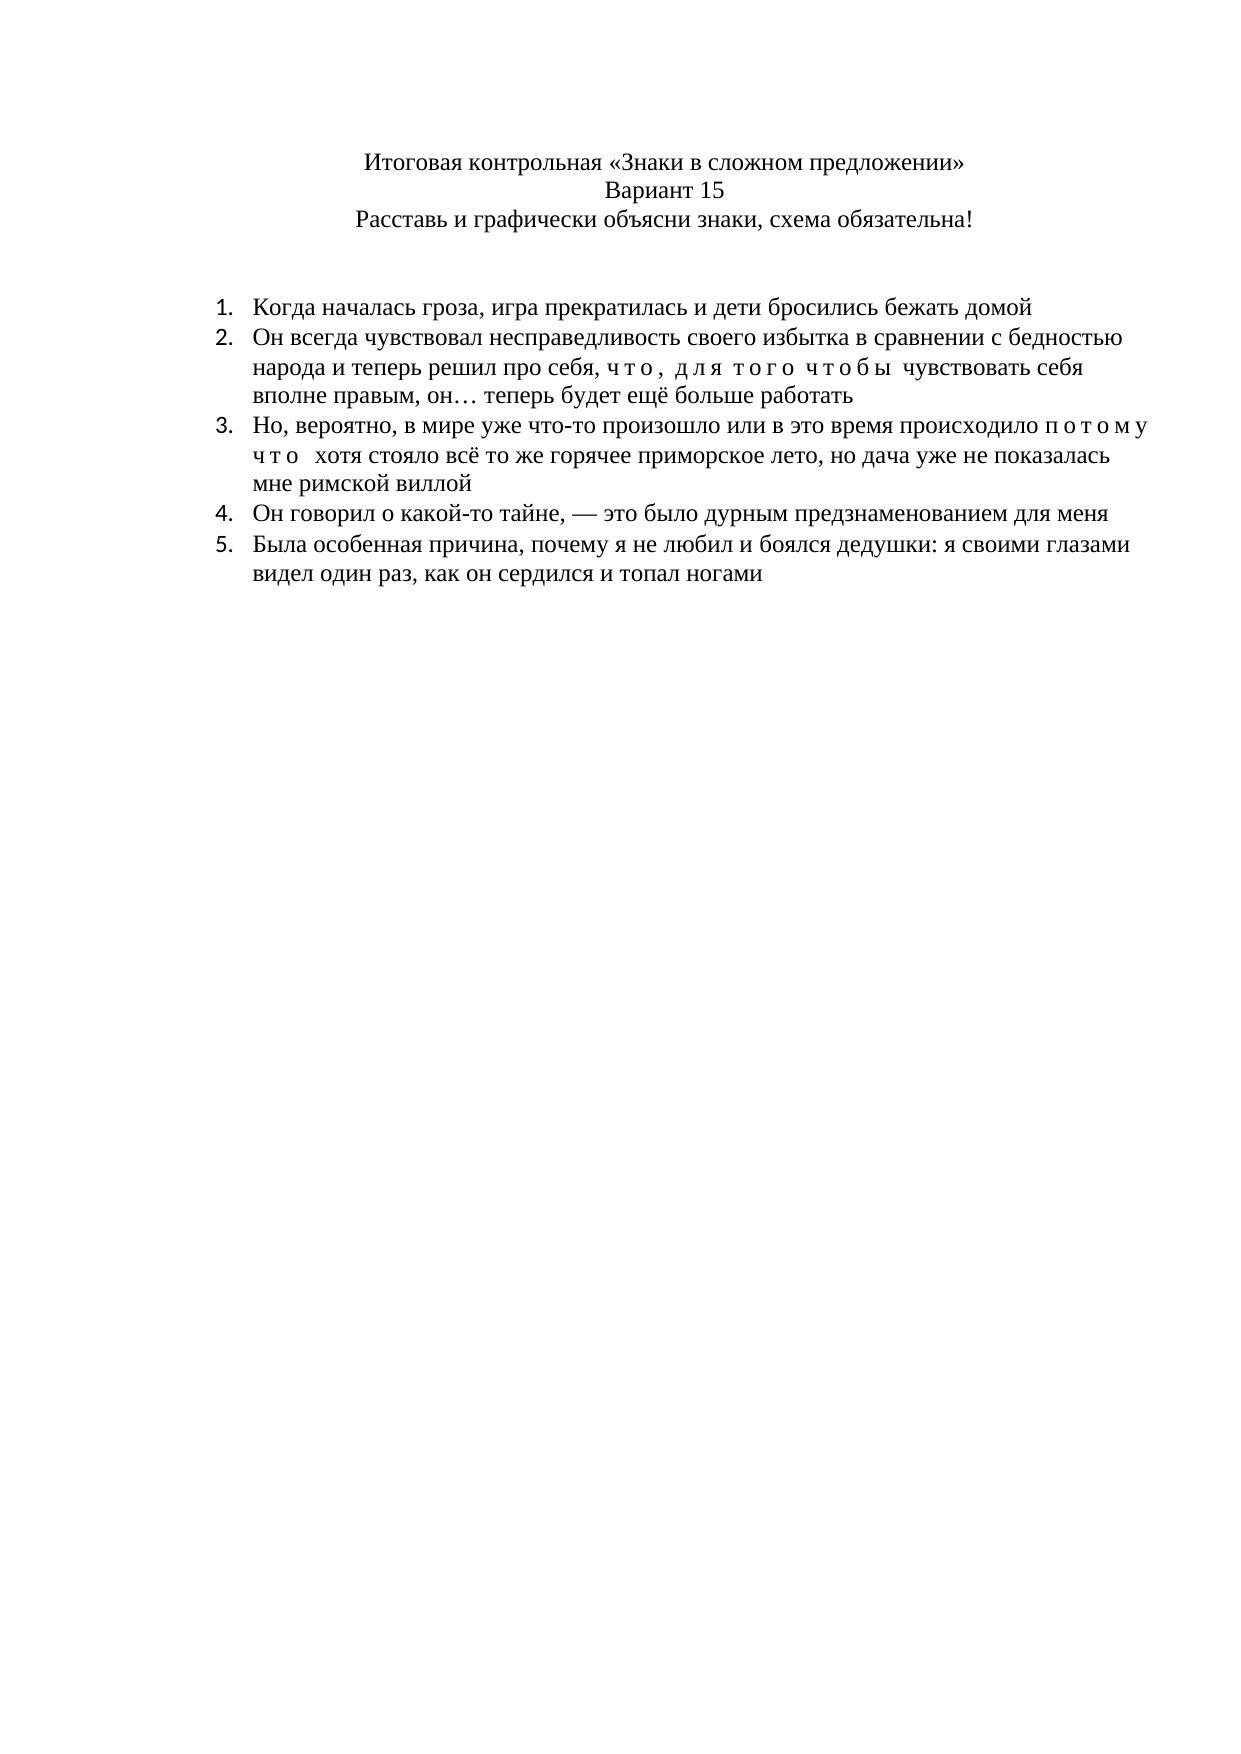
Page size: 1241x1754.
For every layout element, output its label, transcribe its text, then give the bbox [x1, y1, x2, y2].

list Когда началась гроза, игра прекратилась и дети бросились бежать домой [215, 291, 1152, 321]
list Но, вероятно, в мире уже что-то произошло или в это время происходило потому что хотя стояло всё то же горячее приморское лето, но дача уже не показалась мне римской виллой [215, 409, 1152, 497]
text Итоговая контрольная «Знаки в сложном предложении» [177, 147, 1152, 176]
list Он говорил о какой-то тайне, — это было дурным предзнаменованием для меня [215, 497, 1152, 528]
list Он всегда чувствовал несправедливость своего избытка в сравнении с бедностью народа и теперь решил про себя, что, для того чтобы чувствовать себя вполне правым, он… теперь будет ещё больше работать [215, 321, 1152, 409]
list Была особенная причина, почему я не любил и боялся дедушки: я своими глазами видел один раз, как он сердился и топал ногами [215, 528, 1152, 587]
text Расставь и графически объясни знаки, схема обязательна! [177, 204, 1152, 233]
text Вариант 15 [177, 176, 1152, 204]
